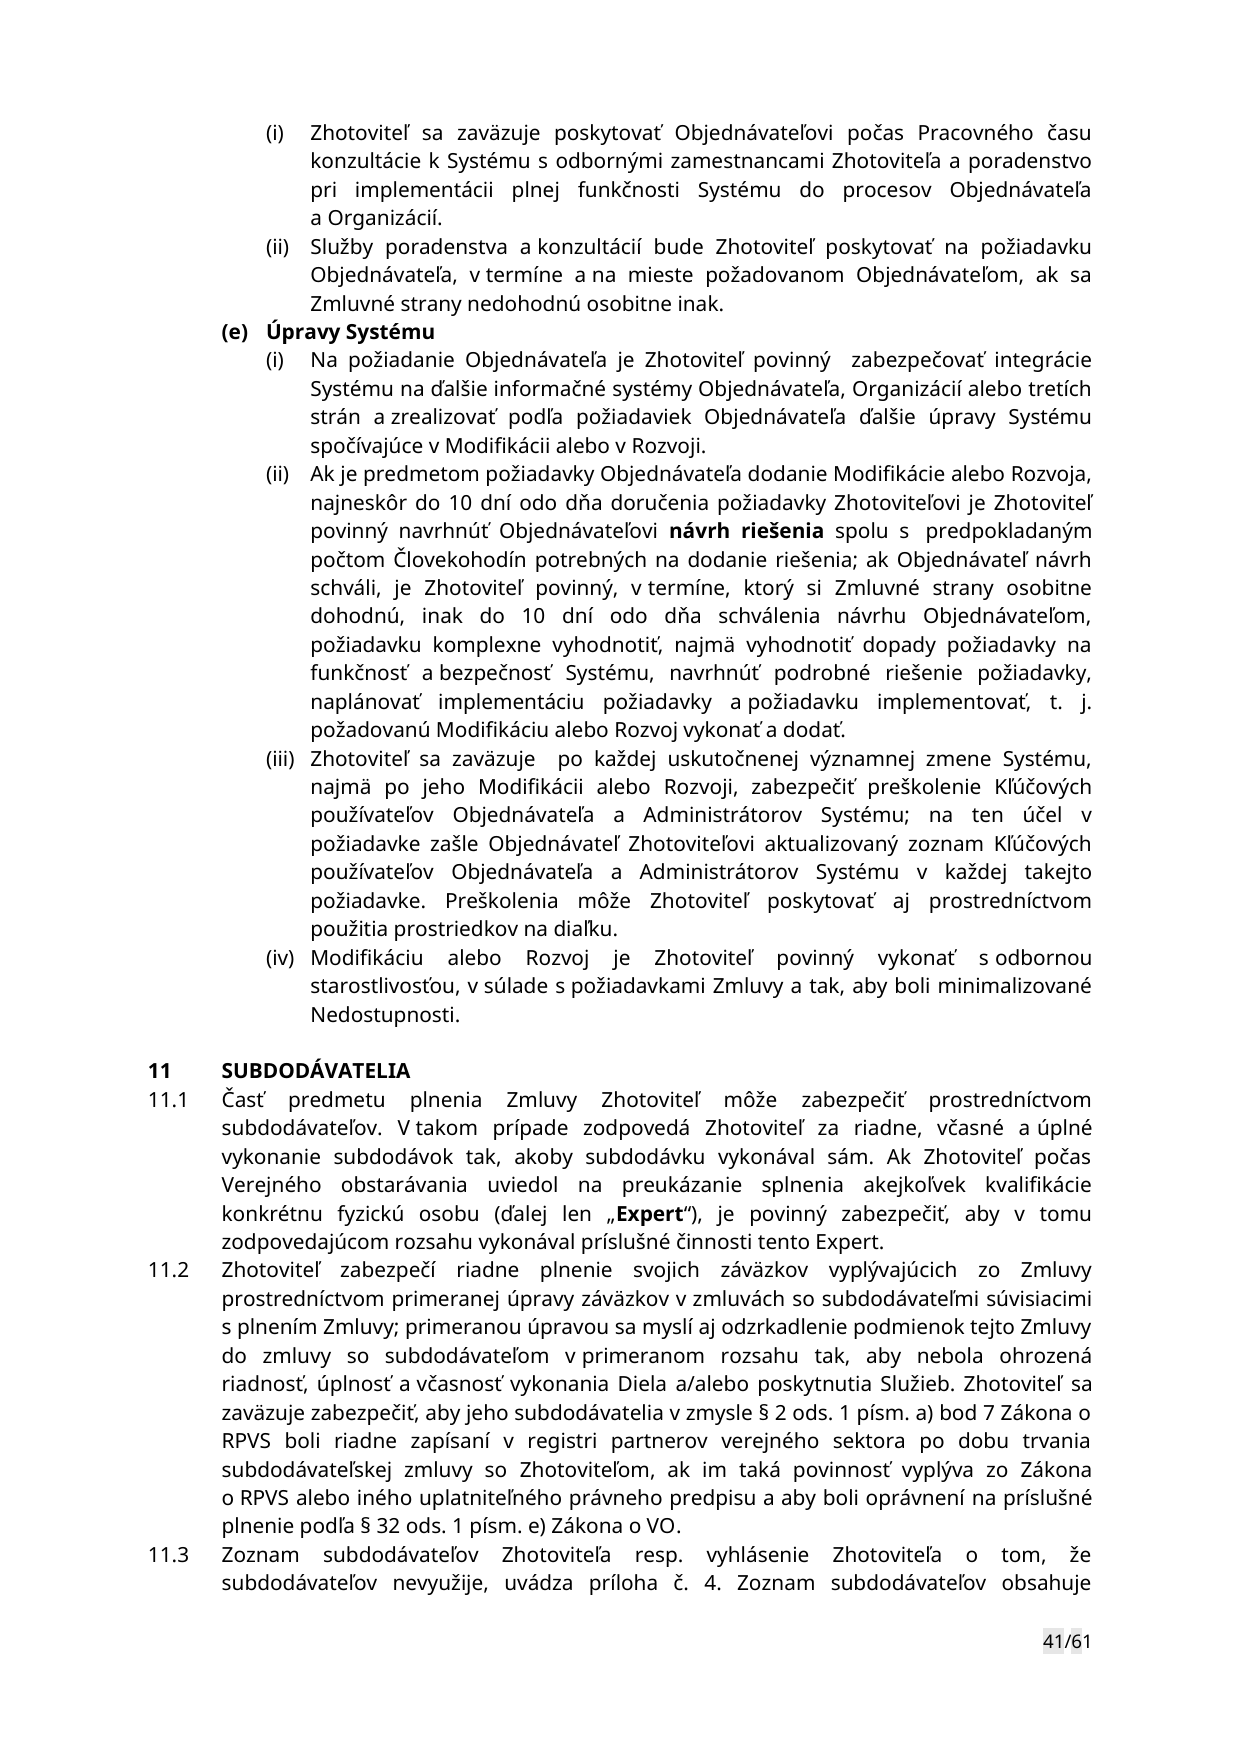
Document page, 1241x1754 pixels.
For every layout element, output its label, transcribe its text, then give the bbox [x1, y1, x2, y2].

list Modifikáciu alebo Rozvoj je Zhotoviteľ povinný vykonať s odbornou starostlivosťou, v súlade s požiadavkami Zmluvy a tak, aby boli minimalizované Nedostupnosti. [266, 943, 1093, 1028]
text 11 Subdodávatelia [148, 1057, 1093, 1085]
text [148, 1540, 1093, 1597]
list Na požiadanie Objednávateľa je Zhotoviteľ povinný zabezpečovať integrácie Systému na ďalšie informačné systémy Objednávateľa, Organizácií alebo tretích strán a zrealizovať podľa požiadaviek Objednávateľa ďalšie úpravy Systému spočívajúce v Modifikácii alebo v Rozvoji. [266, 346, 1093, 459]
list Úpravy Systému [221, 317, 1093, 346]
list Zhotoviteľ sa zaväzuje po každej uskutočnenej významnej zmene Systému, najmä po jeho Modifikácii alebo Rozvoji, zabezpečiť preškolenie Kľúčových používateľov Objednávateľa a Administrátorov Systému; na ten účel v požiadavke zašle Objednávateľ Zhotoviteľovi aktualizovaný zoznam Kľúčových používateľov Objednávateľa a Administrátorov Systému v každej takejto požiadavke. Preškolenia môže Zhotoviteľ poskytovať aj prostredníctvom použitia prostriedkov na diaľku. [266, 744, 1093, 943]
list (i) Zhotoviteľ sa zaväzuje poskytovať Objednávateľovi počas Pracovného času konzultácie k Systému s odbornými zamestnancami Zhotoviteľa a poradenstvo pri implementácii plnej funkčnosti Systému do procesov Objednávateľa a Organizácií. [266, 118, 1093, 232]
list Ak je predmetom požiadavky Objednávateľa dodanie Modifikácie alebo Rozvoja, najneskôr do 10 dní odo dňa doručenia požiadavky Zhotoviteľovi je Zhotoviteľ povinný navrhnúť Objednávateľovi návrh riešenia spolu s predpokladaným počtom Človekohodín potrebných na dodanie riešenia; ak Objednávateľ návrh schváli, je Zhotoviteľ povinný, v termíne, ktorý si Zmluvné strany osobitne dohodnú, inak do 10 dní odo dňa schválenia návrhu Objednávateľom, požiadavku komplexne vyhodnotiť, najmä vyhodnotiť dopady požiadavky na funkčnosť a bezpečnosť Systému, navrhnúť podrobné riešenie požiadavky, naplánovať implementáciu požiadavky a požiadavku implementovať, t. j. požadovanú Modifikáciu alebo Rozvoj vykonať a dodať. [266, 459, 1093, 744]
text 11.2 Zhotoviteľ zabezpečí riadne plnenie svojich záväzkov vyplývajúcich zo Zmluvy prostredníctvom primeranej úpravy záväzkov v zmluvách so subdodávateľmi súvisiacimi s plnením Zmluvy; primeranou úpravou sa myslí aj odzrkadlenie podmienok tejto Zmluvy do zmluvy so subdodávateľom v primeranom rozsahu tak, aby nebola ohrozená riadnosť, úplnosť a včasnosť vykonania Diela a/alebo poskytnutia Služieb. Zhotoviteľ sa zaväzuje zabezpečiť, aby jeho subdodávatelia v zmysle § 2 ods. 1 písm. a) bod 7 Zákona o RPVS boli riadne zapísaní v registri partnerov verejného sektora po dobu trvania subdodávateľskej zmluvy so Zhotoviteľom, ak im taká povinnosť vyplýva zo Zákona o RPVS alebo iného uplatniteľného právneho predpisu a aby boli oprávnení na príslušné plnenie podľa § 32 ods. 1 písm. e) Zákona o VO. [148, 1256, 1093, 1540]
list (ii) Služby poradenstva a konzultácií bude Zhotoviteľ poskytovať na požiadavku Objednávateľa, v termíne a na mieste požadovanom Objednávateľom, ak sa Zmluvné strany nedohodnú osobitne inak. [266, 232, 1093, 317]
text 11.1 Časť predmetu plnenia Zmluvy Zhotoviteľ môže zabezpečiť prostredníctvom subdodávateľov. V takom prípade zodpovedá Zhotoviteľ za riadne, včasné a úplné vykonanie subdodávok tak, akoby subdodávku vykonával sám. Ak Zhotoviteľ počas Verejného obstarávania uviedol na preukázanie splnenia akejkoľvek kvalifikácie konkrétnu fyzickú osobu (ďalej len „Expert“), je povinný zabezpečiť, aby v tomu zodpovedajúcom rozsahu vykonával príslušné činnosti tento Expert. [148, 1085, 1093, 1256]
